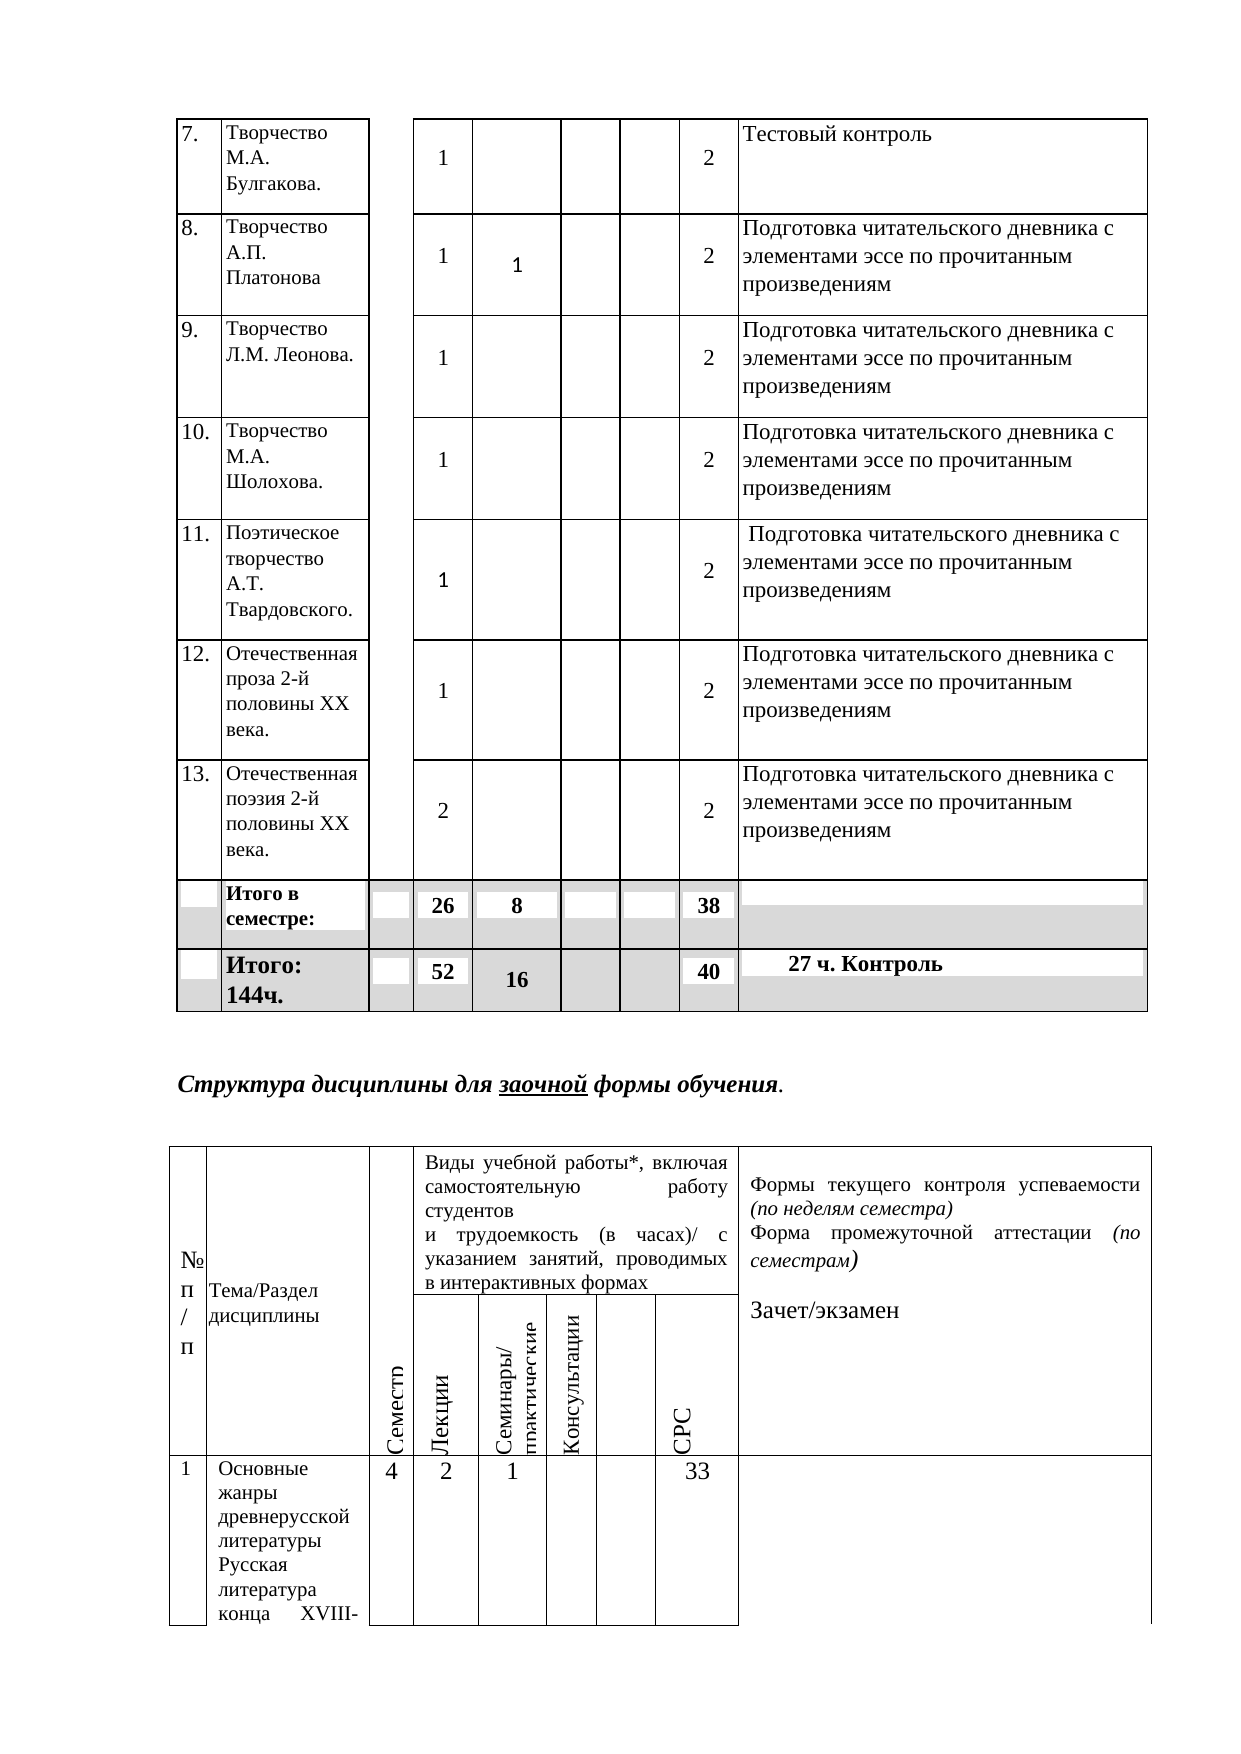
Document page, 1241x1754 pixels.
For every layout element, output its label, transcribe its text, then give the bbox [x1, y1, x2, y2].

table_cell 1 [479, 1456, 546, 1624]
table_cell Поэтическое творчество А.Т. Твардовского. [222, 520, 368, 639]
table_cell Итого: 144ч. [222, 950, 368, 1011]
table_cell [562, 641, 619, 759]
table_cell [621, 215, 679, 315]
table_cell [739, 215, 1147, 315]
table_cell [621, 950, 679, 1011]
table_cell 2 [680, 520, 738, 639]
table_cell 1 [414, 418, 472, 519]
table_cell 2 [414, 761, 472, 879]
table_cell [562, 120, 619, 213]
table_cell [621, 120, 679, 213]
table_header Семестр [370, 1147, 413, 1455]
table_cell 2 [680, 316, 738, 417]
table_cell [562, 215, 619, 315]
table_cell 1 [414, 520, 472, 639]
table_cell [178, 881, 221, 948]
table_cell 1 [170, 1456, 206, 1624]
table_cell [621, 520, 679, 639]
table_cell Зачет/экзамен [739, 1294, 1151, 1455]
table_cell Подготовка читательского дневника с элементами эссе по прочитанным произведениям [739, 641, 1147, 759]
table_header № п/п [170, 1147, 206, 1455]
table_cell Творчество М.А. Булгакова. [222, 120, 368, 213]
table_cell [370, 881, 413, 948]
table_cell 8. [178, 215, 221, 315]
table_cell [621, 316, 679, 417]
table_cell [739, 1456, 1151, 1624]
table_cell [547, 1456, 596, 1624]
table_cell [562, 316, 619, 417]
table_cell [739, 881, 1147, 948]
table_cell Творчество М.А. Шолохова. [222, 418, 368, 519]
table_header Виды учебной работы*, включая самостоятельную работу студентов и трудоемкость (в часах)/ с указанием занятий, проводимых в интерактивных формах [414, 1147, 738, 1294]
table_cell Консультации [547, 1295, 596, 1455]
table_cell Лекции [414, 1295, 478, 1455]
table_cell Творчество А.П. Платонова [222, 215, 368, 315]
table_cell 2 [680, 215, 738, 315]
table_cell 2 [414, 1456, 478, 1624]
table_cell 9. [178, 316, 221, 417]
table_cell [621, 418, 679, 519]
table_cell 40 [680, 950, 738, 1011]
table_cell 1 [473, 215, 560, 315]
text Структура дисциплины для заочной формы обучения. [177, 1069, 1152, 1098]
table_cell 7. [178, 120, 221, 213]
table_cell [207, 1456, 369, 1624]
table_cell [621, 881, 679, 948]
table_cell 2 [680, 120, 738, 213]
table_cell Творчество Л.М. Леонова. [222, 316, 368, 417]
table_cell Подготовка читательского дневника с элементами эссе по прочитанным произведениям [739, 418, 1147, 519]
table_cell 4 [370, 1456, 413, 1624]
table_cell 26 [414, 881, 472, 948]
table_cell СРС [656, 1295, 738, 1455]
table_cell Семинары/ практические [479, 1295, 546, 1455]
table_cell [621, 761, 679, 879]
table_cell [562, 950, 619, 1011]
table_cell [473, 120, 560, 213]
table_cell [562, 761, 619, 879]
table_cell [562, 881, 619, 948]
table_cell 2 [680, 418, 738, 519]
table_cell Подготовка читательского дневника с элементами эссе по прочитанным произведениям [739, 316, 1147, 417]
table_cell [562, 520, 619, 639]
table_cell 1 [414, 120, 472, 213]
table_header Формы текущего контроля успеваемости (по неделям семестра) Форма промежуточной аттестации (по семестрам) [739, 1147, 1151, 1294]
table_cell 10. [178, 418, 221, 519]
table_cell [473, 761, 560, 879]
table_cell 52 [414, 950, 472, 1011]
table_cell [370, 950, 413, 1011]
table_cell 8 [473, 881, 560, 948]
table_cell Тестовый контроль [739, 120, 1147, 213]
table_cell 2 [680, 641, 738, 759]
table_cell Подготовка читательского дневника с элементами эссе по прочитанным произведениям [739, 520, 1147, 639]
table_cell [178, 950, 221, 1011]
table_cell [597, 1456, 655, 1624]
table_cell 1 [414, 215, 472, 315]
table_cell Отечественная проза 2-й половины ХХ века. [222, 641, 368, 759]
table_cell 13. [178, 761, 221, 879]
table_cell Отечественная поэзия 2-й половины ХХ века. [222, 761, 368, 879]
table_cell 33 [656, 1456, 738, 1624]
table_cell 1 [414, 641, 472, 759]
table_cell 38 [680, 881, 738, 948]
table_cell 2 [680, 761, 738, 879]
table_cell 27 ч. Контроль [739, 950, 1147, 1011]
table_cell 11. [178, 520, 221, 639]
table_cell 1 [414, 316, 472, 417]
table_cell 12. [178, 641, 221, 759]
table_cell 16 [473, 950, 560, 1011]
table_cell [473, 418, 560, 519]
table_cell Подготовка читательского дневника с элементами эссе по прочитанным произведениям [739, 761, 1147, 879]
table_cell [562, 418, 619, 519]
table_cell [597, 1295, 655, 1455]
table_cell [621, 641, 679, 759]
table_cell [473, 316, 560, 417]
table_cell [473, 520, 560, 639]
table_cell [473, 641, 560, 759]
table_header Тема/Раздел дисциплины [207, 1147, 369, 1455]
table_cell Итого в семестре: [222, 881, 368, 948]
